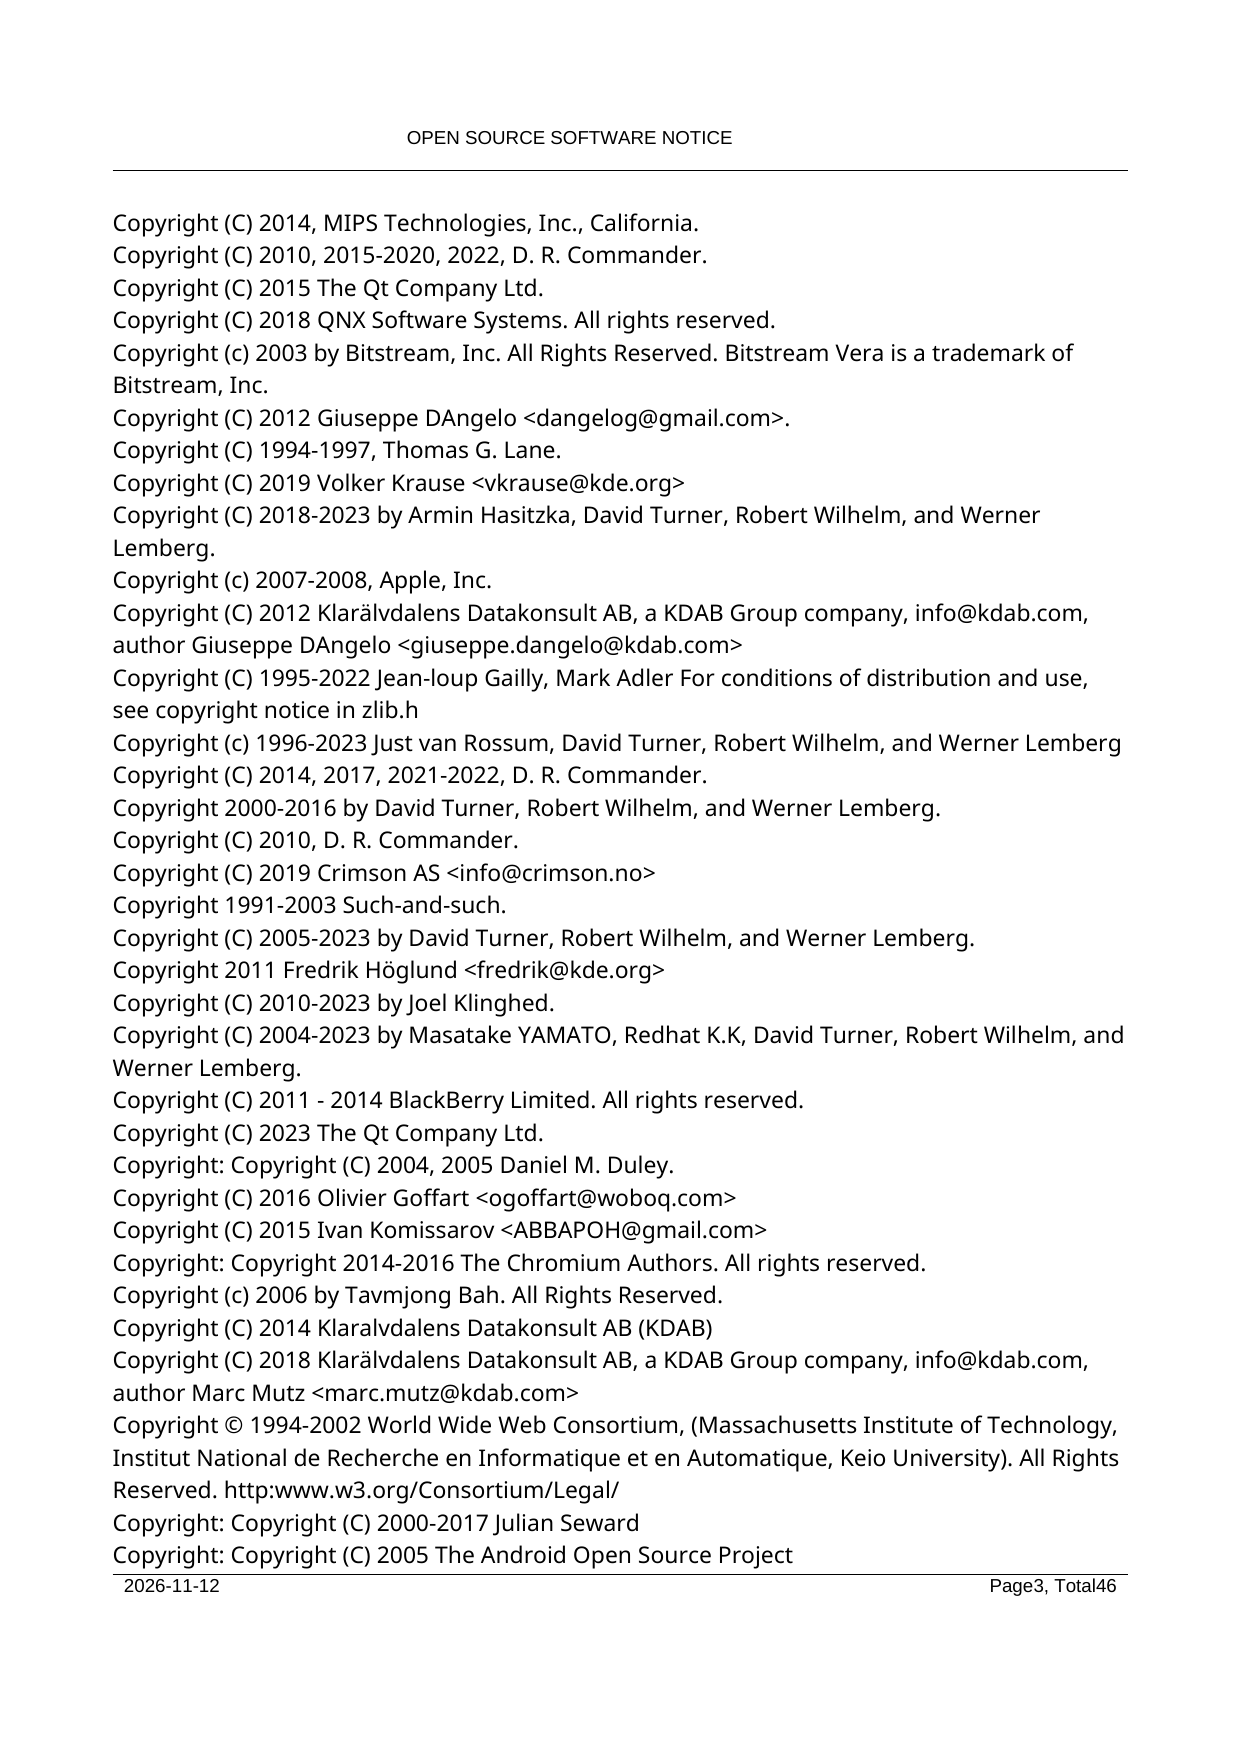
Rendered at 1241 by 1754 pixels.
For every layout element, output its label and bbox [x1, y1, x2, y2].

text [112, 206, 1128, 1571]
